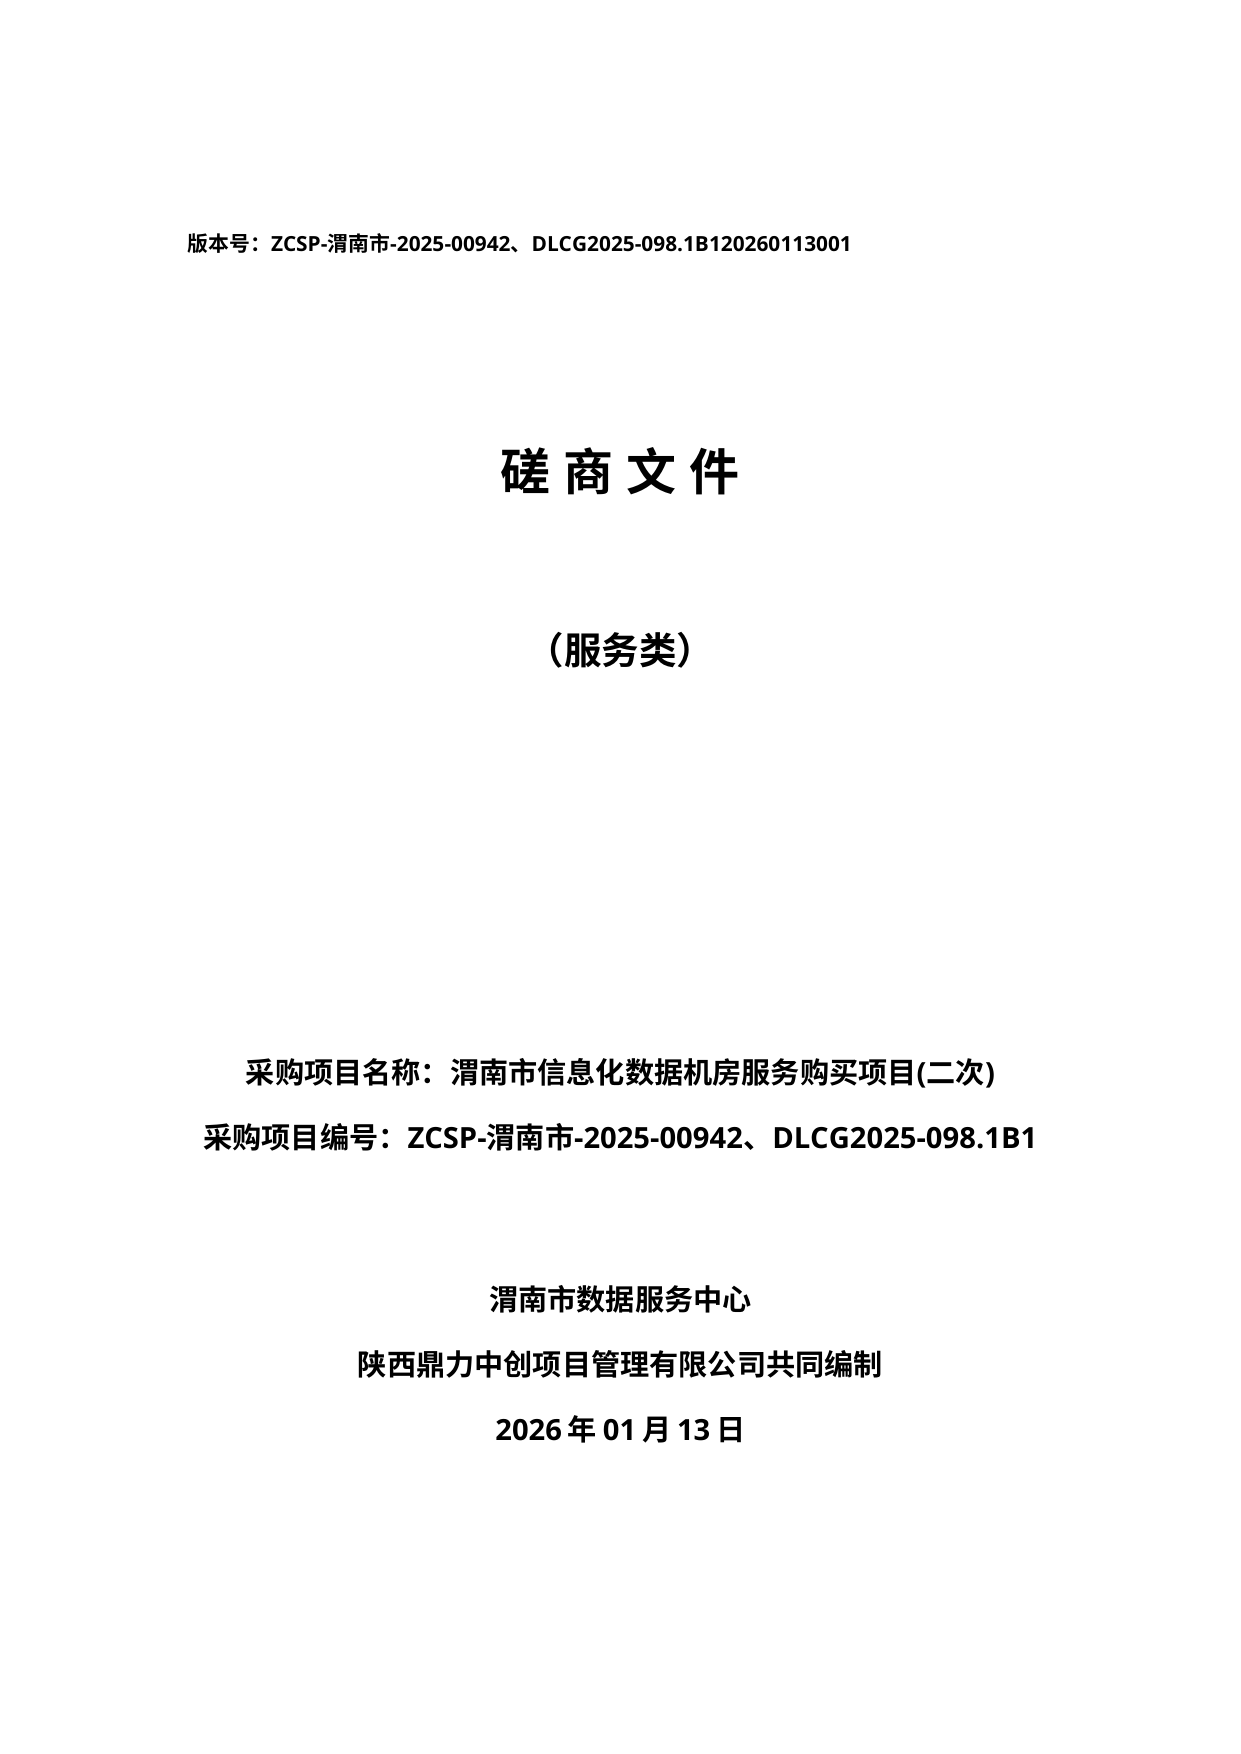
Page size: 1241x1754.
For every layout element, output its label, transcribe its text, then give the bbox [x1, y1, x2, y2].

text 磋 商 文 件 [187, 422, 1053, 617]
text 渭南市数据服务中心 [187, 1267, 1053, 1332]
text 2026年01月13日 [187, 1397, 1053, 1462]
text 陕西鼎力中创项目管理有限公司共同编制 [187, 1332, 1053, 1397]
text 采购项目编号：ZCSP-渭南市-2025-00942、DLCG2025-098.1B1 [187, 1104, 1053, 1267]
text 采购项目名称：渭南市信息化数据机房服务购买项目(二次) [187, 1039, 1053, 1104]
text 版本号：ZCSP-渭南市-2025-00942、DLCG2025-098.1B120260113001 [187, 227, 1053, 422]
text （服务类） [187, 617, 1053, 1039]
